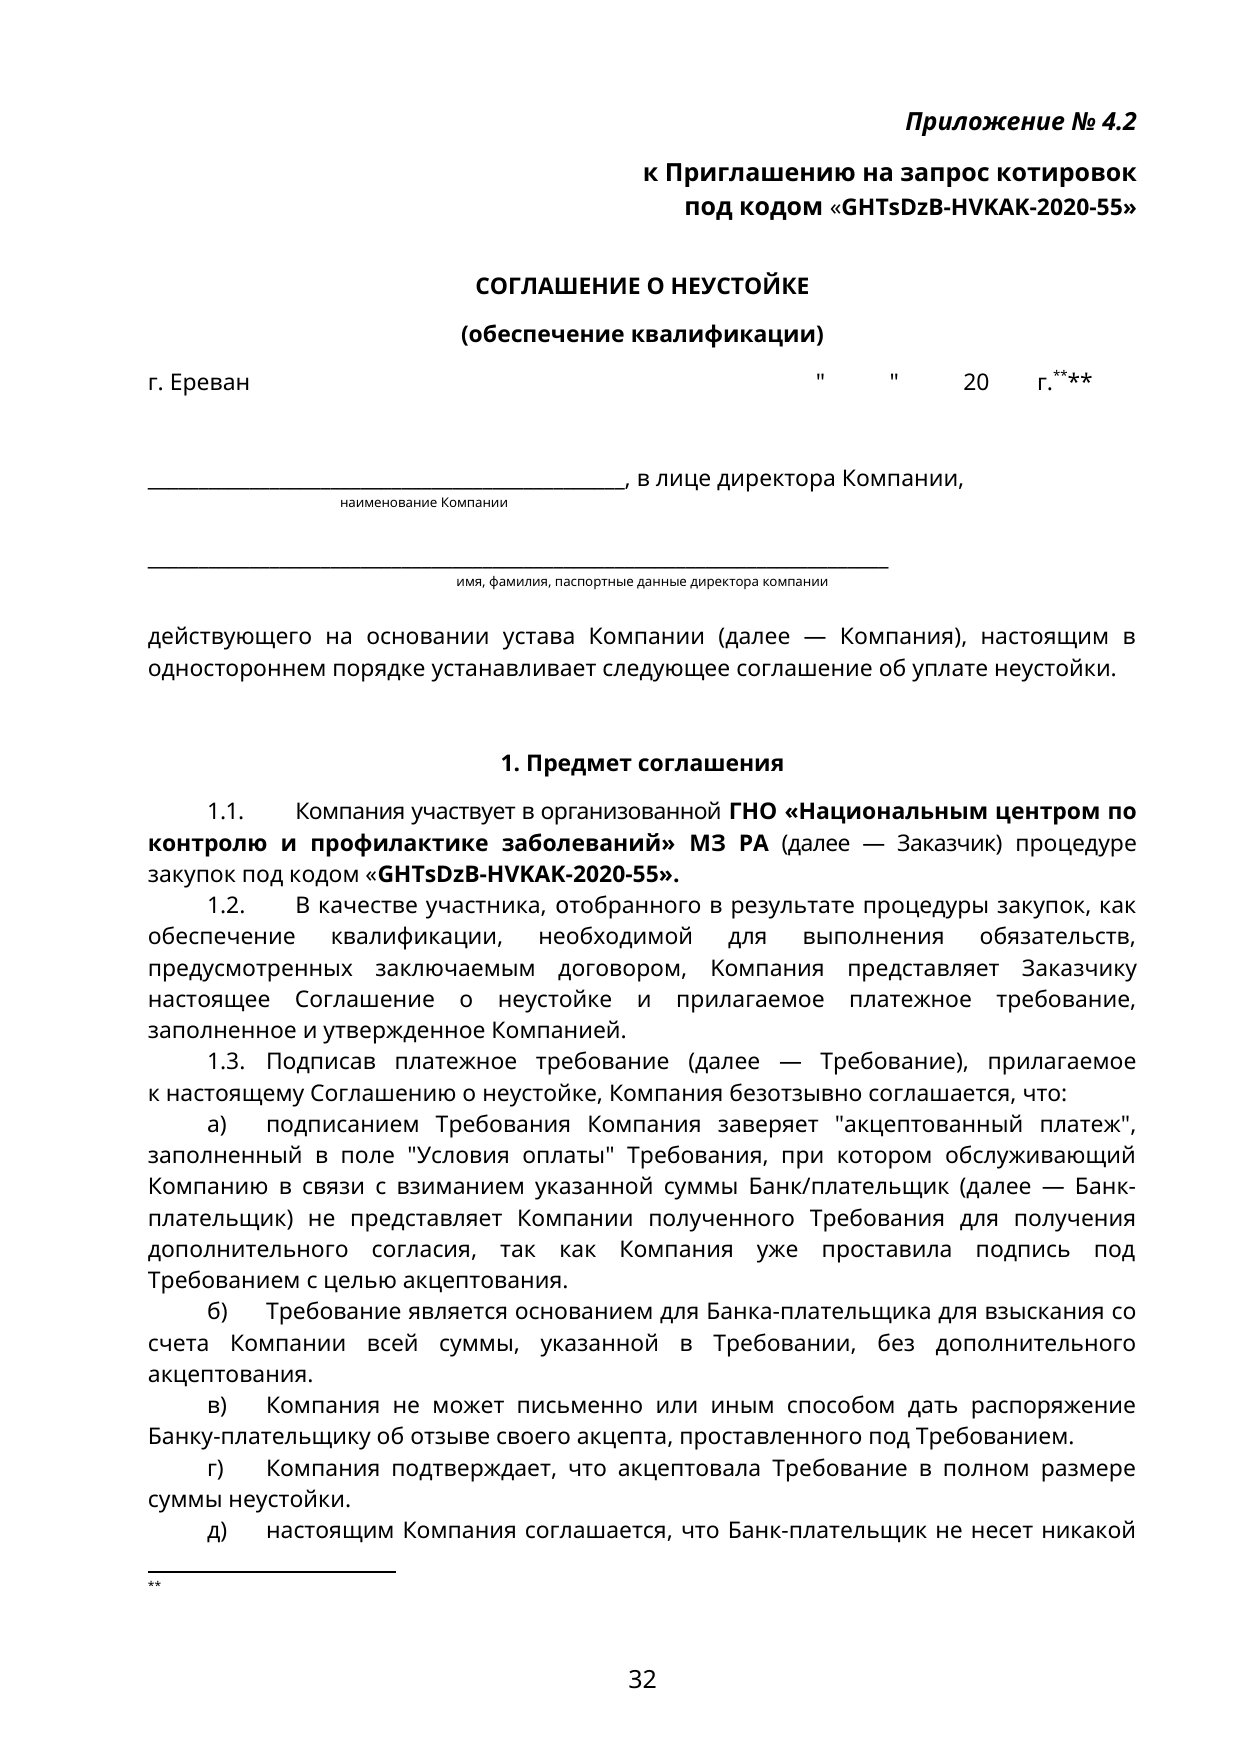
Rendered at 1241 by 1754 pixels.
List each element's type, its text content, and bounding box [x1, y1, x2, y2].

text к Приглашению на запрос котировок под кодом «GHTsDzB-HVKAK-2020-55» [148, 154, 1137, 222]
table_header г. Ереван [136, 366, 635, 414]
text а) подписанием Требования Компания заверяет "акцептованный платеж", заполненный в поле "Условия оплаты" Требования, при котором обслуживающий Компанию в связи с взиманием указанной суммы Банк/плательщик (далее — Банк-плательщик) не представляет Компании полученного Требования для получения дополнительного согласия, так как Компания уже проставила подпись под Требованием с целью акцептования. [148, 1108, 1137, 1295]
text 1.2. В качестве участника, օтобранного в результате процедуры закупок, как обеспечение квалификации, необходимой для выполнения обязательств, предусмотренных заключаемым договором, Kомпания представляет Заказчику настоящее Соглашение о неустойке и прилагаемое платежное требование, заполненное и утвержденное Компанией. [148, 889, 1137, 1045]
text 1.1. Компания участвует в организованной ГНО «Национальным центром по контролю и профилактике заболеваний» МЗ РА (далее — Заказчик) процедуре закупок под кодом «GHTsDzB-HVKAK-2020-55». [148, 795, 1137, 889]
text СОГЛАШЕНИЕ О НЕУСТОЙКЕ [148, 270, 1137, 301]
text действующего на основании устава Компании (далее — Компания), настоящим в одностороннем порядке устанавливает следующее соглашение об уплате неустойки. [148, 620, 1137, 683]
text г) Компания подтверждает, что акцептовала Требование в полном размере суммы неустойки. [148, 1451, 1137, 1514]
text 1.3. Подписав платежное требование (далее — Требование), прилагаемое к настоящему Соглашению о неустойке, Компания безотзывно соглашается, что: [148, 1045, 1137, 1108]
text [148, 1514, 1137, 1545]
text имя, фамилия, паспортные данные директора компании [148, 572, 1137, 603]
text (обеспечение квалификации) [148, 318, 1137, 349]
text наименование Компании [340, 493, 1137, 524]
text _______________________________________________, в лице директора Компании, [148, 462, 1137, 493]
table_header " " 20 г.** [635, 366, 1104, 414]
text 1. Предмет соглашения [148, 747, 1137, 778]
text в) Компания не может письменно или иным способом дать распоряжение Банку-плательщику об отзыве своего акцепта, проставленного под Требованием. [148, 1389, 1137, 1451]
text _________________________________________________________________________ [148, 541, 1137, 572]
text Приложение № 4.2 [148, 103, 1137, 137]
text б) Требование является основанием для Банка-плательщика для взыскания со счета Компании всей суммы, указанной в Требовании, без дополнительного акцептования. [148, 1295, 1137, 1389]
